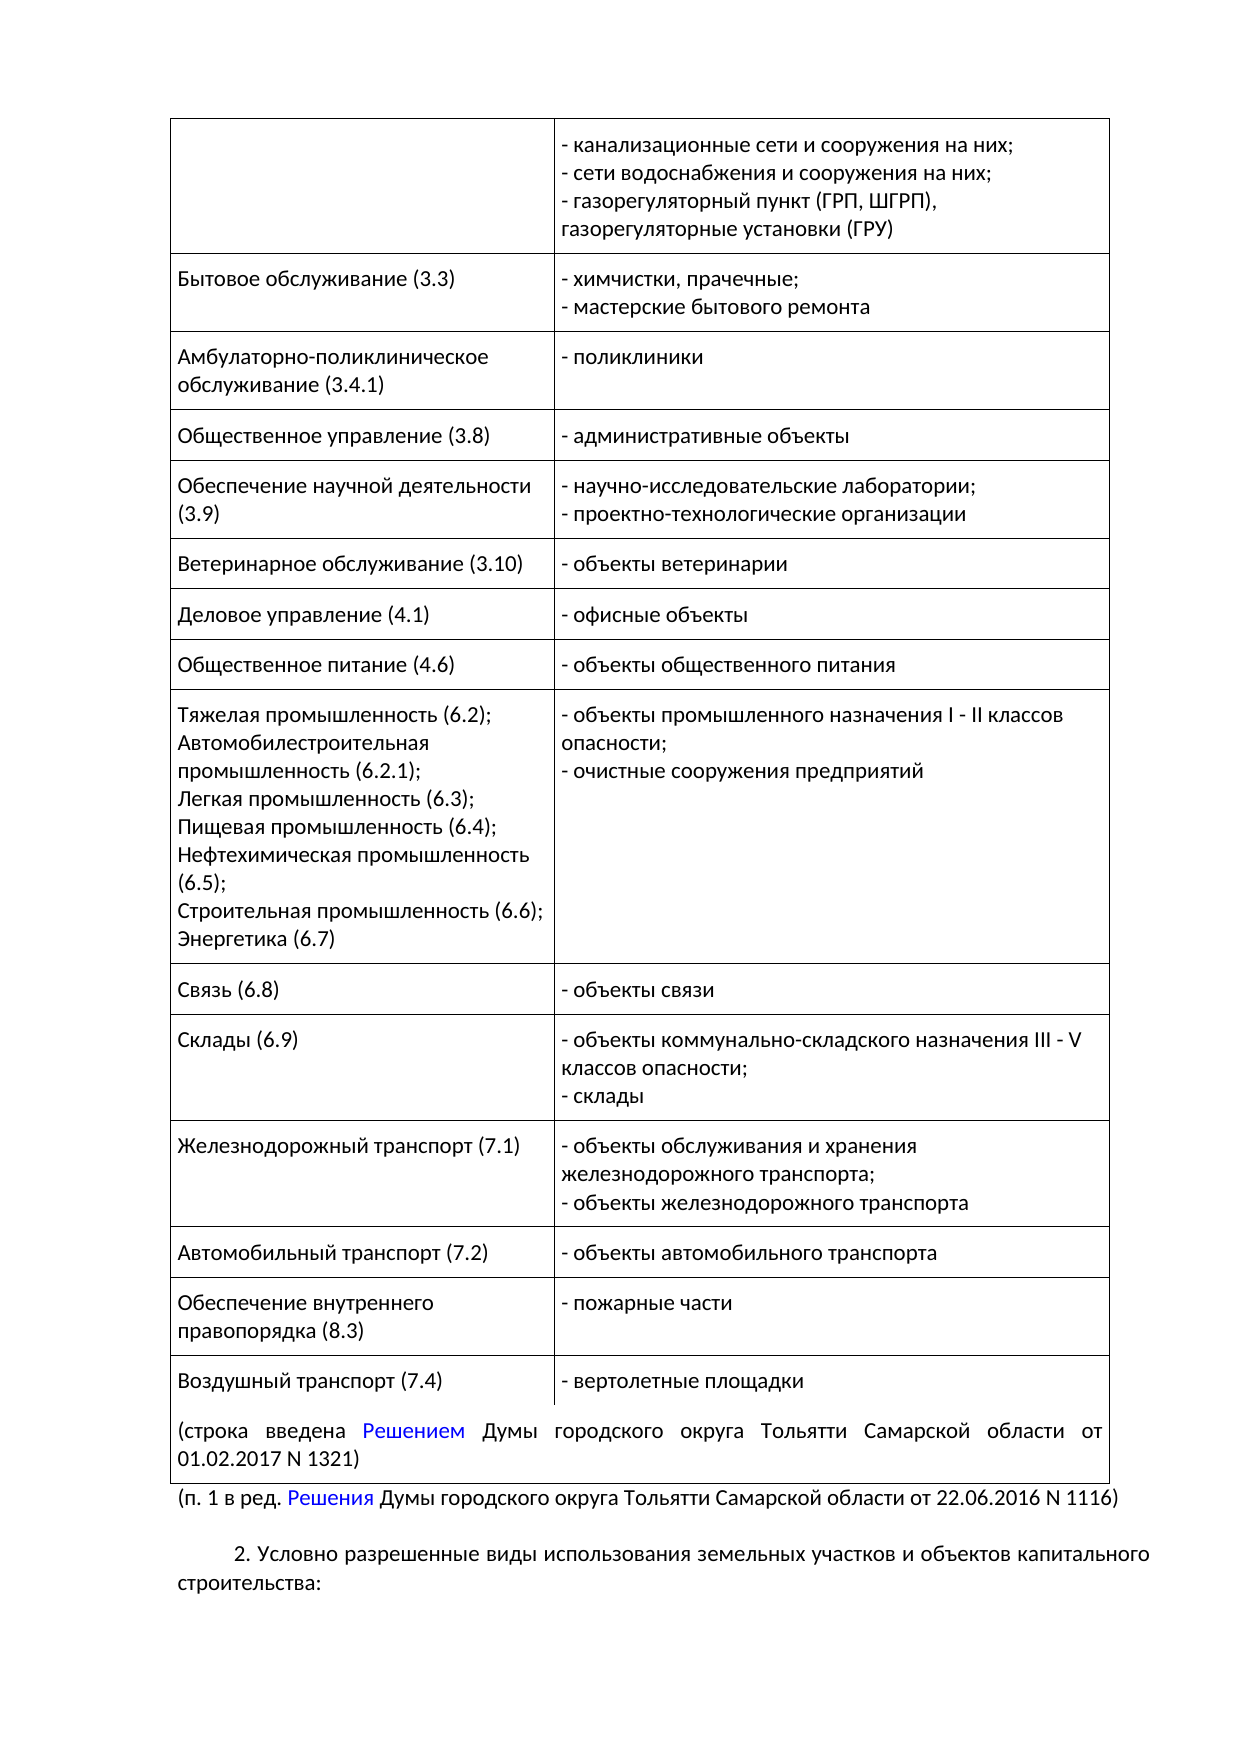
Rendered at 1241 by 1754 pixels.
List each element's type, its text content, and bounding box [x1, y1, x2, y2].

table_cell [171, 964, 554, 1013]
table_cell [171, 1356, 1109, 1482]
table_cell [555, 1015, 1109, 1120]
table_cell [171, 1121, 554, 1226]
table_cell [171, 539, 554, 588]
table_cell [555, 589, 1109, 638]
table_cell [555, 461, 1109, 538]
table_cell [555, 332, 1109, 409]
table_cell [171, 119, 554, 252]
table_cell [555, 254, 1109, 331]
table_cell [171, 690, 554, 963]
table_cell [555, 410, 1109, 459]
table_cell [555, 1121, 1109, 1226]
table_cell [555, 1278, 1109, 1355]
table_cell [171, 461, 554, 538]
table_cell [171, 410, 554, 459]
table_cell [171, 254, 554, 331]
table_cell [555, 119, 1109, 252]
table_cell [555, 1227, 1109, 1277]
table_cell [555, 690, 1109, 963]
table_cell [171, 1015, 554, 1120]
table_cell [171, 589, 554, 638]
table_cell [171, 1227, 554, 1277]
text (п. 1 в ред. Решения Думы городского округа Тольятти Самарской области от 22.06.2016 N 1116) [177, 1483, 1152, 1512]
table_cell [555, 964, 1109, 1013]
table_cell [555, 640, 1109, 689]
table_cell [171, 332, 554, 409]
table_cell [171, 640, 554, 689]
text 2. Условно разрешенные виды использования земельных участков и объектов капитального строительства: [177, 1539, 1152, 1596]
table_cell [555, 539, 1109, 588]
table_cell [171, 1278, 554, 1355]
